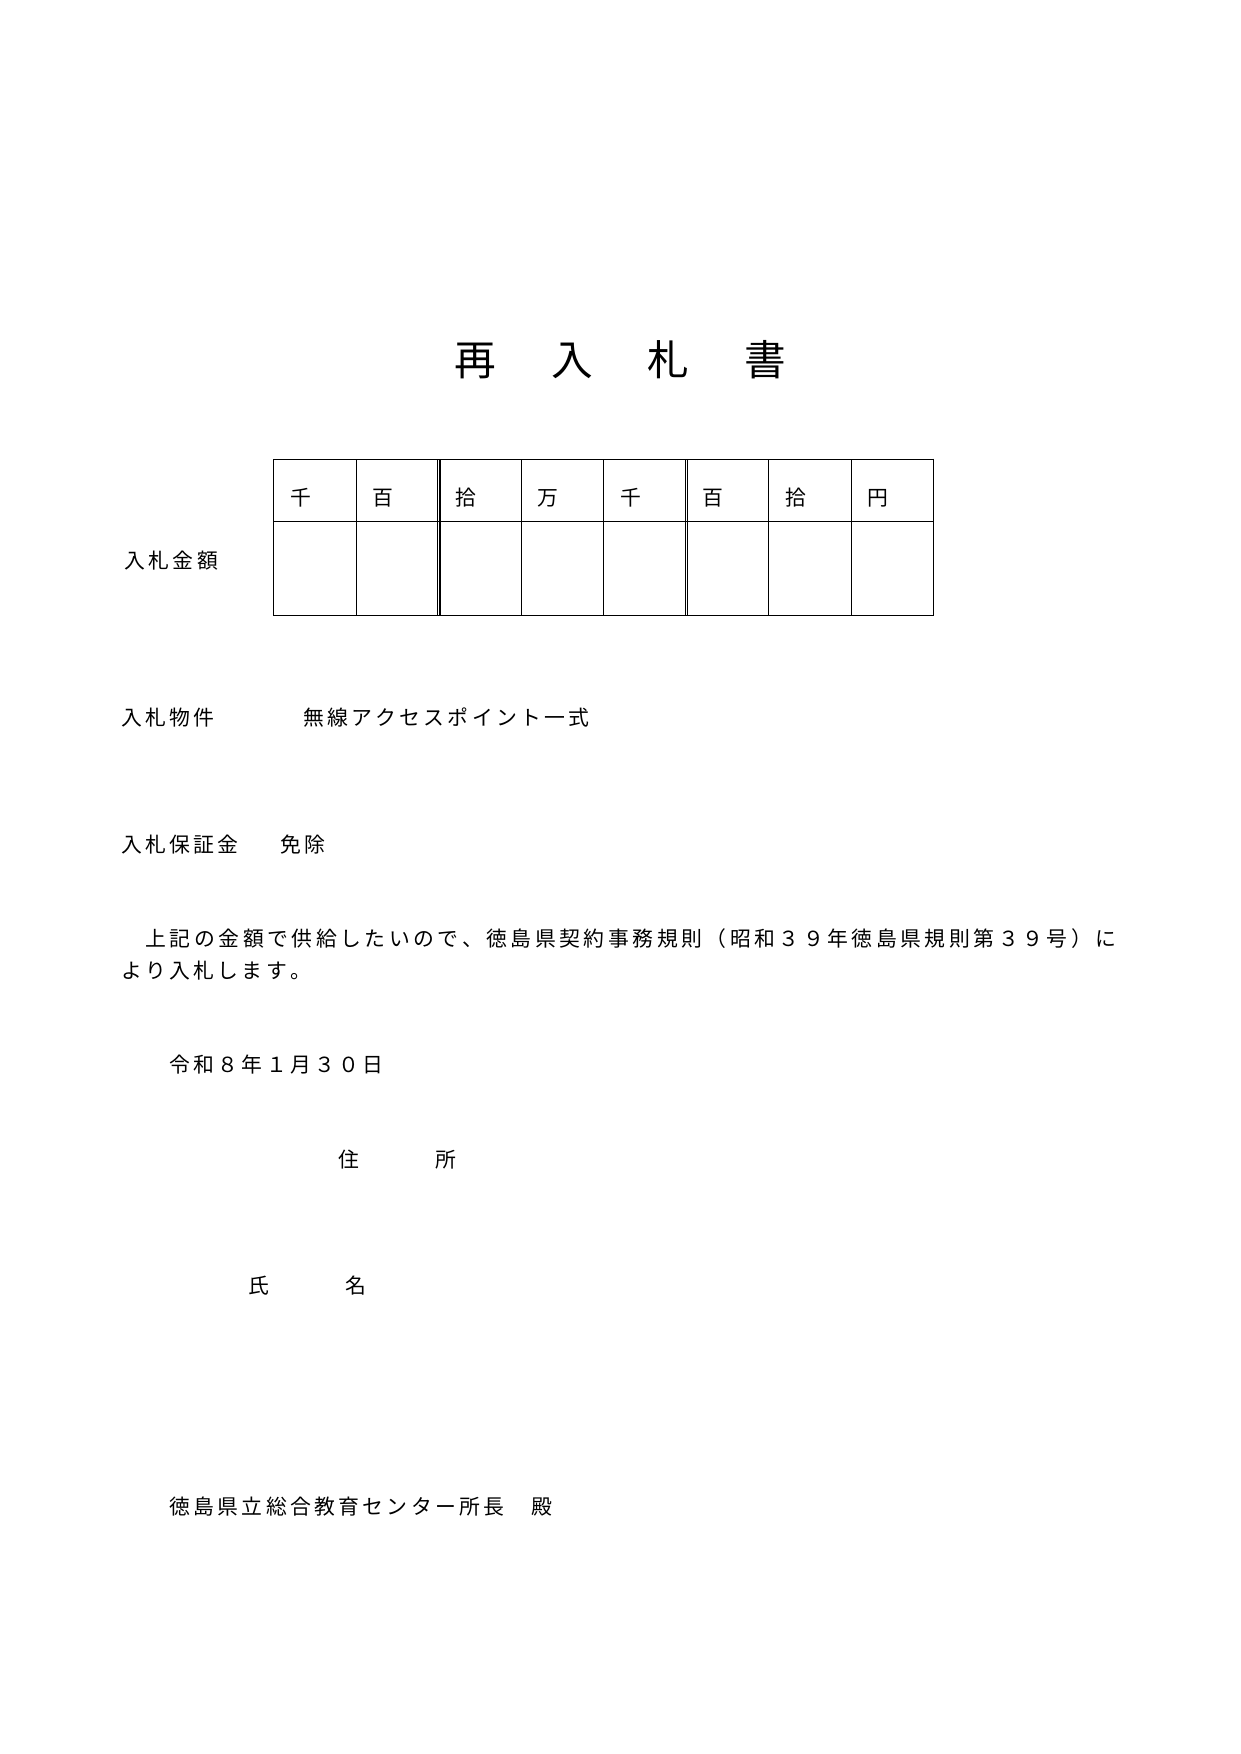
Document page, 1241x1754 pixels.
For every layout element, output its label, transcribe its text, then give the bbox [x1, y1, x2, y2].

table_header 拾 [441, 460, 521, 521]
table_header 百 [357, 460, 437, 521]
table_cell [274, 522, 356, 615]
table_cell [604, 522, 685, 615]
text 入札物件 無線アクセスポイント一式 [121, 701, 1119, 732]
text 再 入 札 書 [121, 339, 1119, 385]
text 住 所 [121, 1142, 1119, 1174]
table_cell [688, 522, 768, 615]
text 上記の金額で供給したいので、徳島県契約事務規則（昭和３９年徳島県規則第３９号）により入札します。 [121, 921, 1119, 984]
table_header 万 [522, 460, 603, 521]
table_header 千 [274, 460, 356, 521]
table_header 百 [688, 460, 768, 521]
table_header 千 [604, 460, 685, 521]
text 入札保証金 免除 [121, 827, 1119, 858]
table_header 円 [852, 460, 933, 521]
table_cell [769, 522, 851, 615]
table_header 入札金額 [123, 459, 273, 615]
text 令和８年１月３０日 [121, 1048, 1119, 1079]
table_cell [441, 522, 521, 615]
table_cell [357, 522, 437, 615]
text 徳島県立総合教育センター所長 殿 [121, 1489, 1119, 1521]
table_header 拾 [769, 460, 851, 521]
table_cell [852, 522, 933, 615]
table_cell [522, 522, 603, 615]
text 氏 名 [121, 1269, 1119, 1300]
